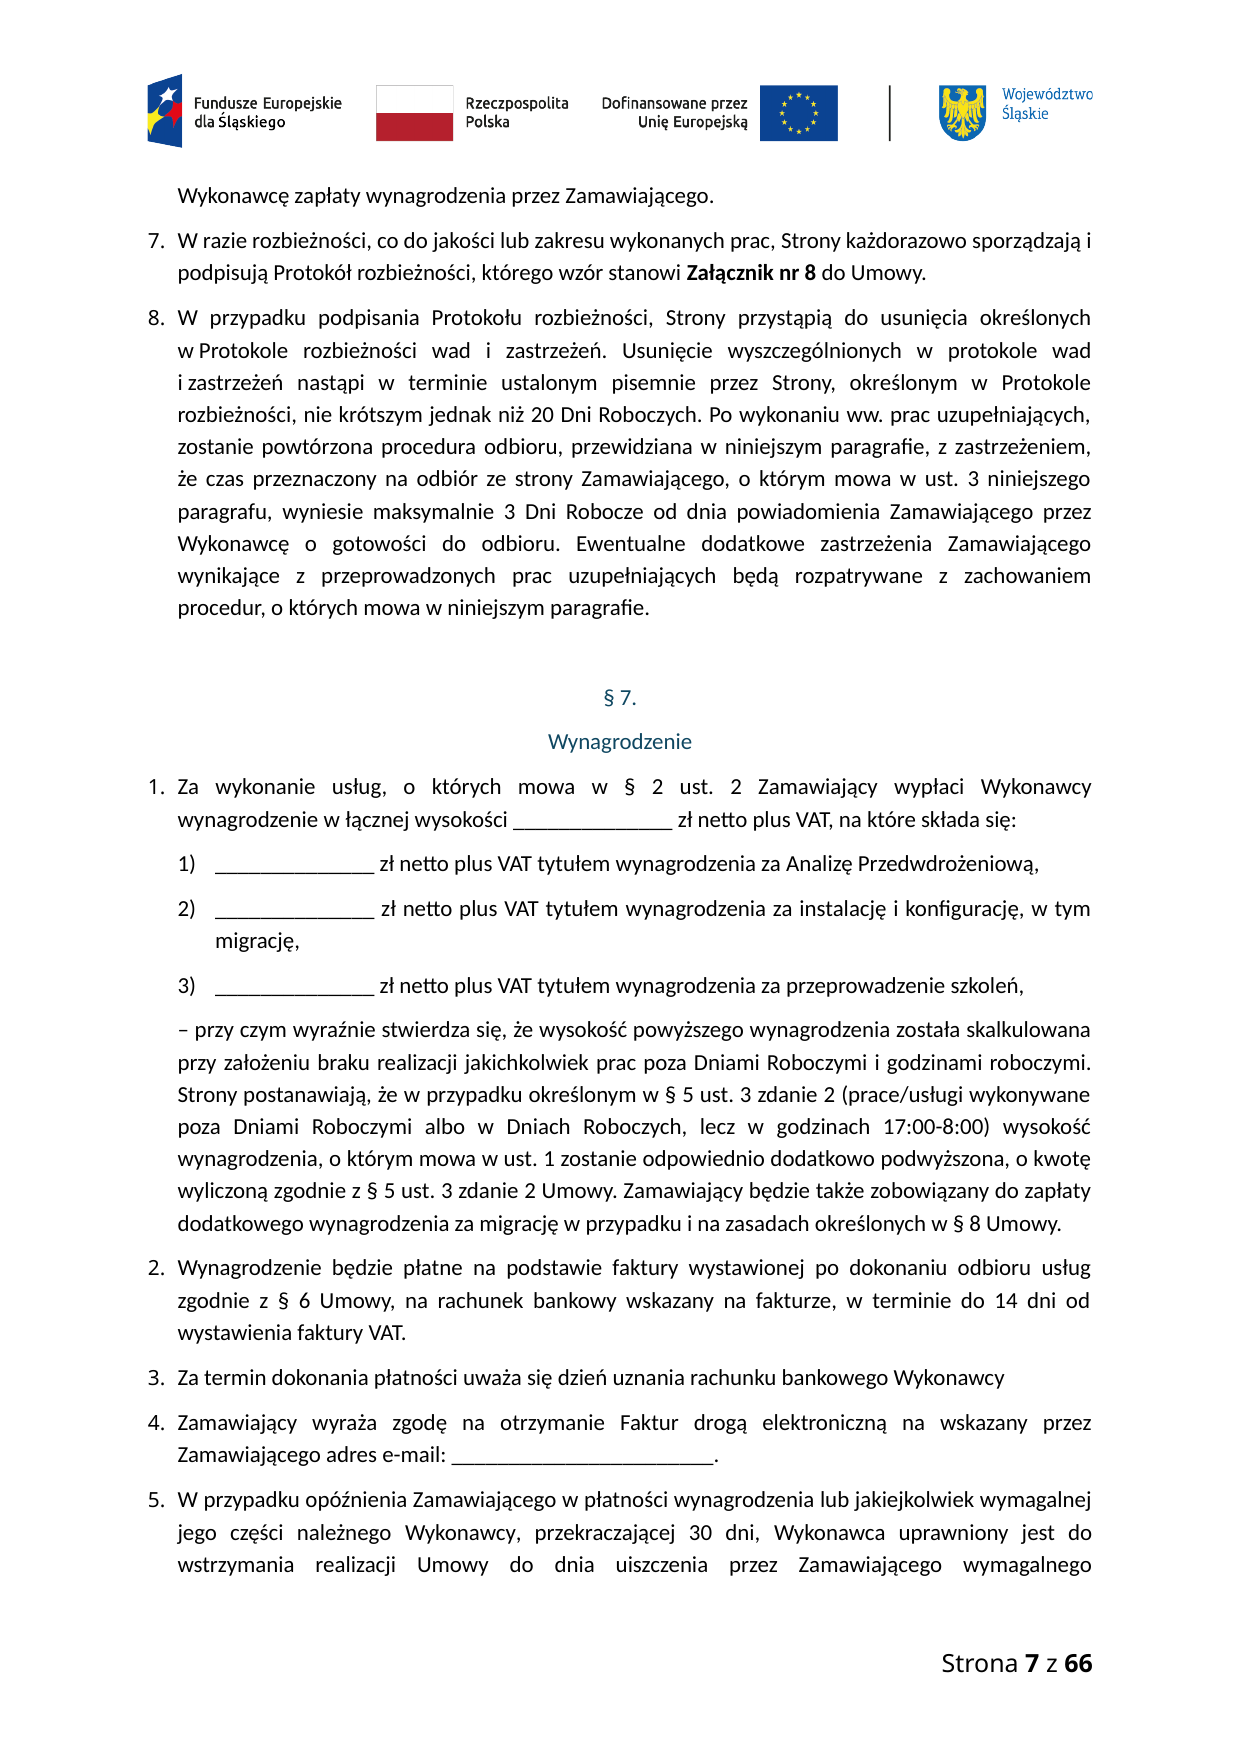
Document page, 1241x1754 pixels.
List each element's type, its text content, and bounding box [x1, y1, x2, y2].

list Wynagrodzenie będzie płatne na podstawie faktury wystawionej po dokonaniu odbioru usług zgodnie z § 6 Umowy, na rachunek bankowy wskazany na fakturze, w terminie do 14 dni od wystawienia faktury VAT. [148, 1253, 1093, 1346]
list ______________ zł netto plus VAT tytułem wynagrodzenia za Analizę Przedwdrożeniową, [177, 849, 1093, 877]
subtitle Wynagrodzenie [148, 727, 1093, 755]
list ______________ zł netto plus VAT tytułem wynagrodzenia za instalację i konfigurację, w tym migrację, [177, 894, 1093, 954]
list Zamawiający wyraża zgodę na otrzymanie Faktur drogą elektroniczną na wskazany przez Zamawiającego adres e-mail: _______________________. [148, 1408, 1093, 1469]
list ______________ zł netto plus VAT tytułem wynagrodzenia za przeprowadzenie szkoleń, [177, 971, 1093, 999]
subtitle § 7. [148, 683, 1093, 711]
list – przy czym wyraźnie stwierdza się, że wysokość powyższego wynagrodzenia została skalkulowana przy założeniu braku realizacji jakichkolwiek prac poza Dniami Roboczymi i godzinami roboczymi. Strony postanawiają, że w przypadku określonym w § 5 ust. 3 zdanie 2 (prace/usługi wykonywane poza Dniami Roboczymi albo w Dniach Roboczych, lecz w godzinach 17:00-8:00) wysokość wynagrodzenia, o którym mowa w ust. 1 zostanie odpowiednio dodatkowo podwyższona, o kwotę wyliczoną zgodnie z § 5 ust. 3 zdanie 2 Umowy. Zamawiający będzie także zobowiązany do zapłaty dodatkowego wynagrodzenia za migrację w przypadku i na zasadach określonych w § 8 Umowy. [177, 1016, 1093, 1237]
list Za wykonanie usług, o których mowa w § 2 ust. 2 Zamawiający wypłaci Wykonawcy wynagrodzenie w łącznej wysokości ______________ zł netto plus VAT, na które składa się: [148, 772, 1093, 833]
list W razie rozbieżności, co do jakości lub zakresu wykonanych prac, Strony każdorazowo sporządzają i podpisują Protokół rozbieżności, którego wzór stanowi Załącznik nr 8 do Umowy. [148, 226, 1093, 287]
list W przypadku podpisania Protokołu rozbieżności, Strony przystąpią do usunięcia określonych w Protokole rozbieżności wad i zastrzeżeń. Usunięcie wyszczególnionych w protokole wad i zastrzeżeń nastąpi w terminie ustalonym pisemnie przez Strony, określonym w Protokole rozbieżności, nie krótszym jednak niż 20 Dni Roboczych. Po wykonaniu ww. prac uzupełniających, zostanie powtórzona procedura odbioru, przewidziana w niniejszym paragrafie, z zastrzeżeniem, że czas przeznaczony na odbiór ze strony Zamawiającego, o którym mowa w ust. 3 niniejszego paragrafu, wyniesie maksymalnie 3 Dni Robocze od dnia powiadomienia Zamawiającego przez Wykonawcę o gotowości do odbioru. Ewentualne dodatkowe zastrzeżenia Zamawiającego wynikające z przeprowadzonych prac uzupełniających będą rozpatrywane z zachowaniem procedur, o których mowa w niniejszym paragrafie. [148, 303, 1093, 621]
picture [147, 73, 1093, 148]
list Za termin dokonania płatności uważa się dzień uznania rachunku bankowego Wykonawcy [148, 1363, 1093, 1391]
